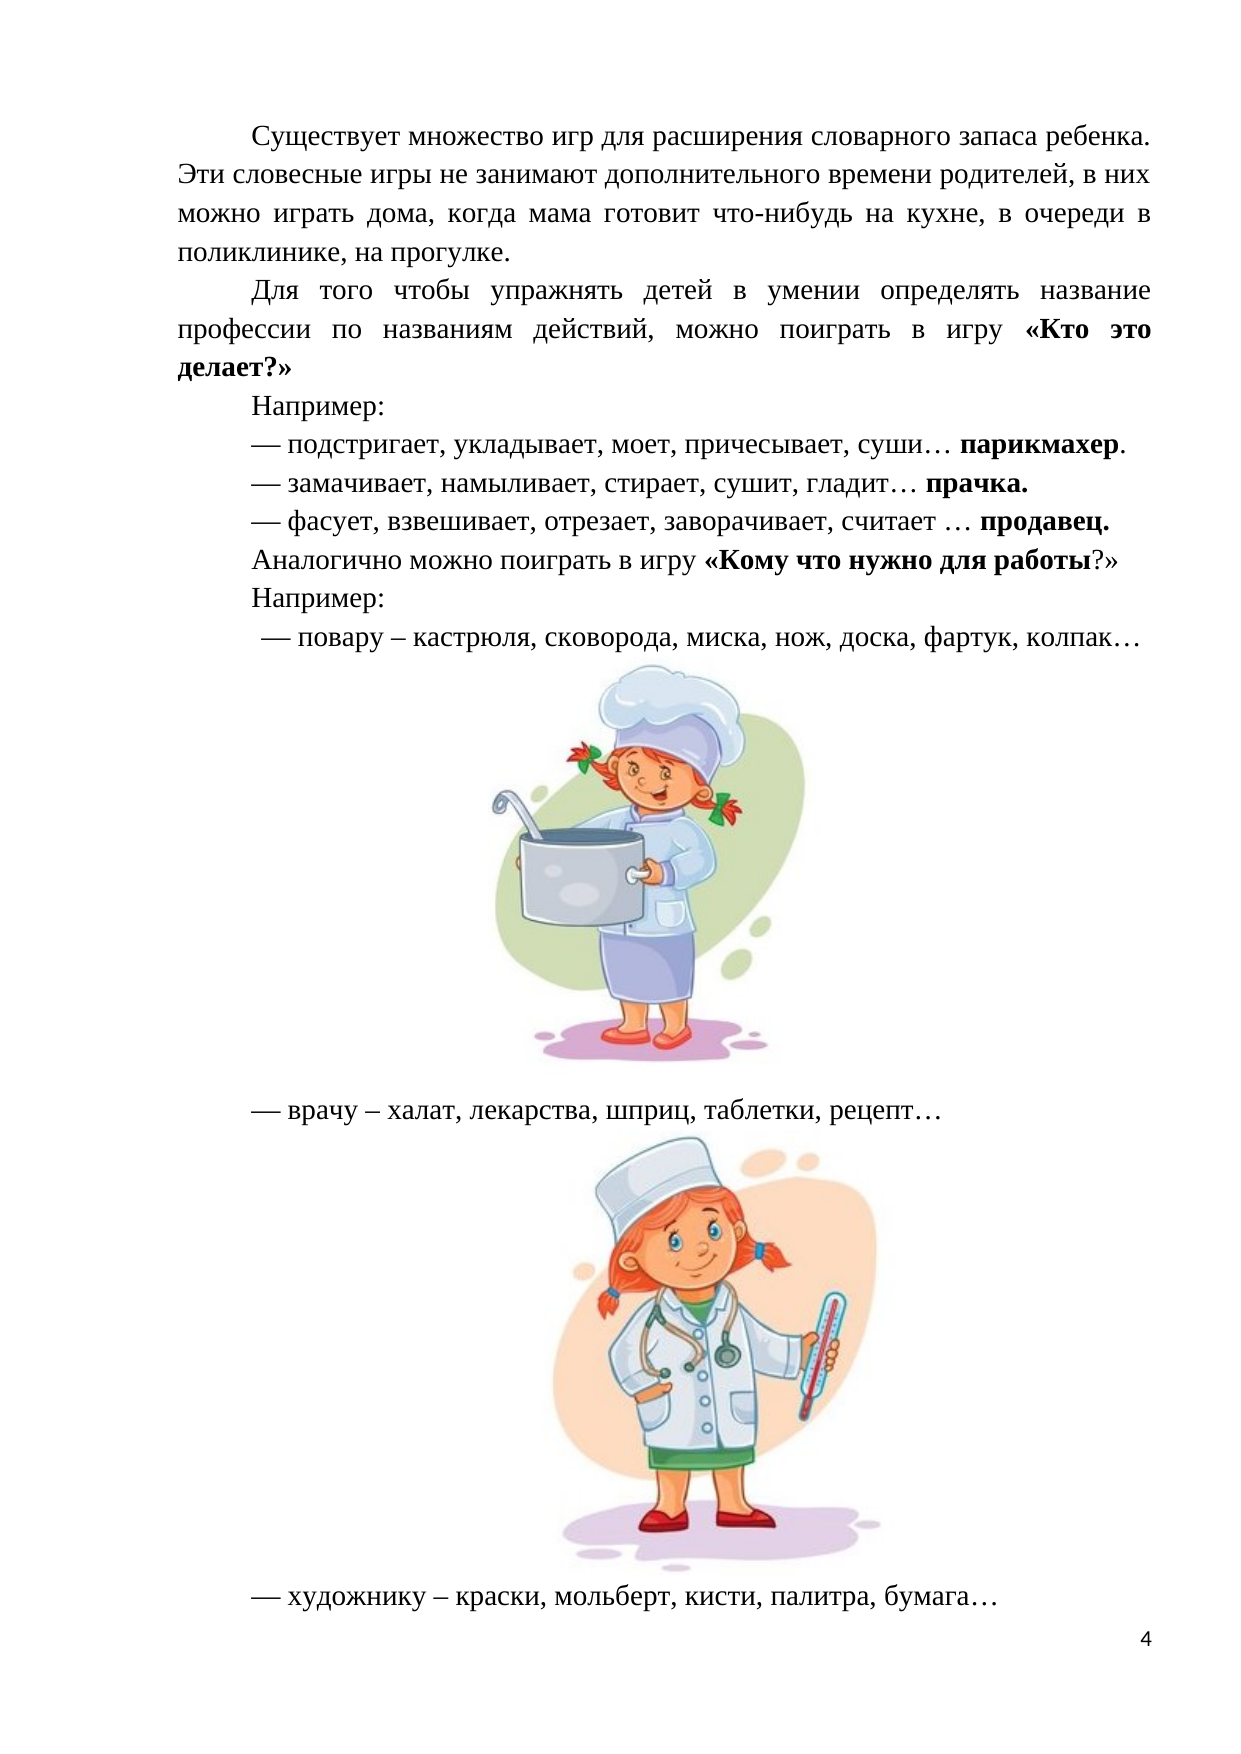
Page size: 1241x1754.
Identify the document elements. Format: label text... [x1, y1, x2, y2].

picture [494, 1130, 909, 1575]
text — врачу – халат, лекарства, шприц, таблетки, рецепт… [177, 1092, 1152, 1126]
text Например: [177, 388, 1152, 421]
text — замачивает, намыливает, стирает, сушит, гладит… прачка. [177, 465, 1152, 498]
text Аналогично можно поиграть в игру «Кому что нужно для работы?» [177, 542, 1152, 576]
text — подстригает, укладывает, моет, причесывает, суши… парикмахер. [177, 426, 1152, 460]
text Существует множество игр для расширения словарного запаса ребенка. Эти словесные игры не занимают дополнительного времени родителей, в них можно играть дома, когда мама готовит что-нибудь на кухне, в очереди в поликлинике, на прогулке. [177, 118, 1152, 267]
text Для того чтобы упражнять детей в умении определять название профессии по названиям действий, можно поиграть в игру «Кто это делает?» [177, 272, 1152, 383]
text Например: [177, 581, 1152, 614]
text — фасует, взвешивает, отрезает, заворачивает, считает … продавец. [177, 503, 1152, 537]
picture [487, 656, 842, 1088]
text — художнику – краски, мольберт, кисти, палитра, бумага… [177, 1578, 1152, 1612]
